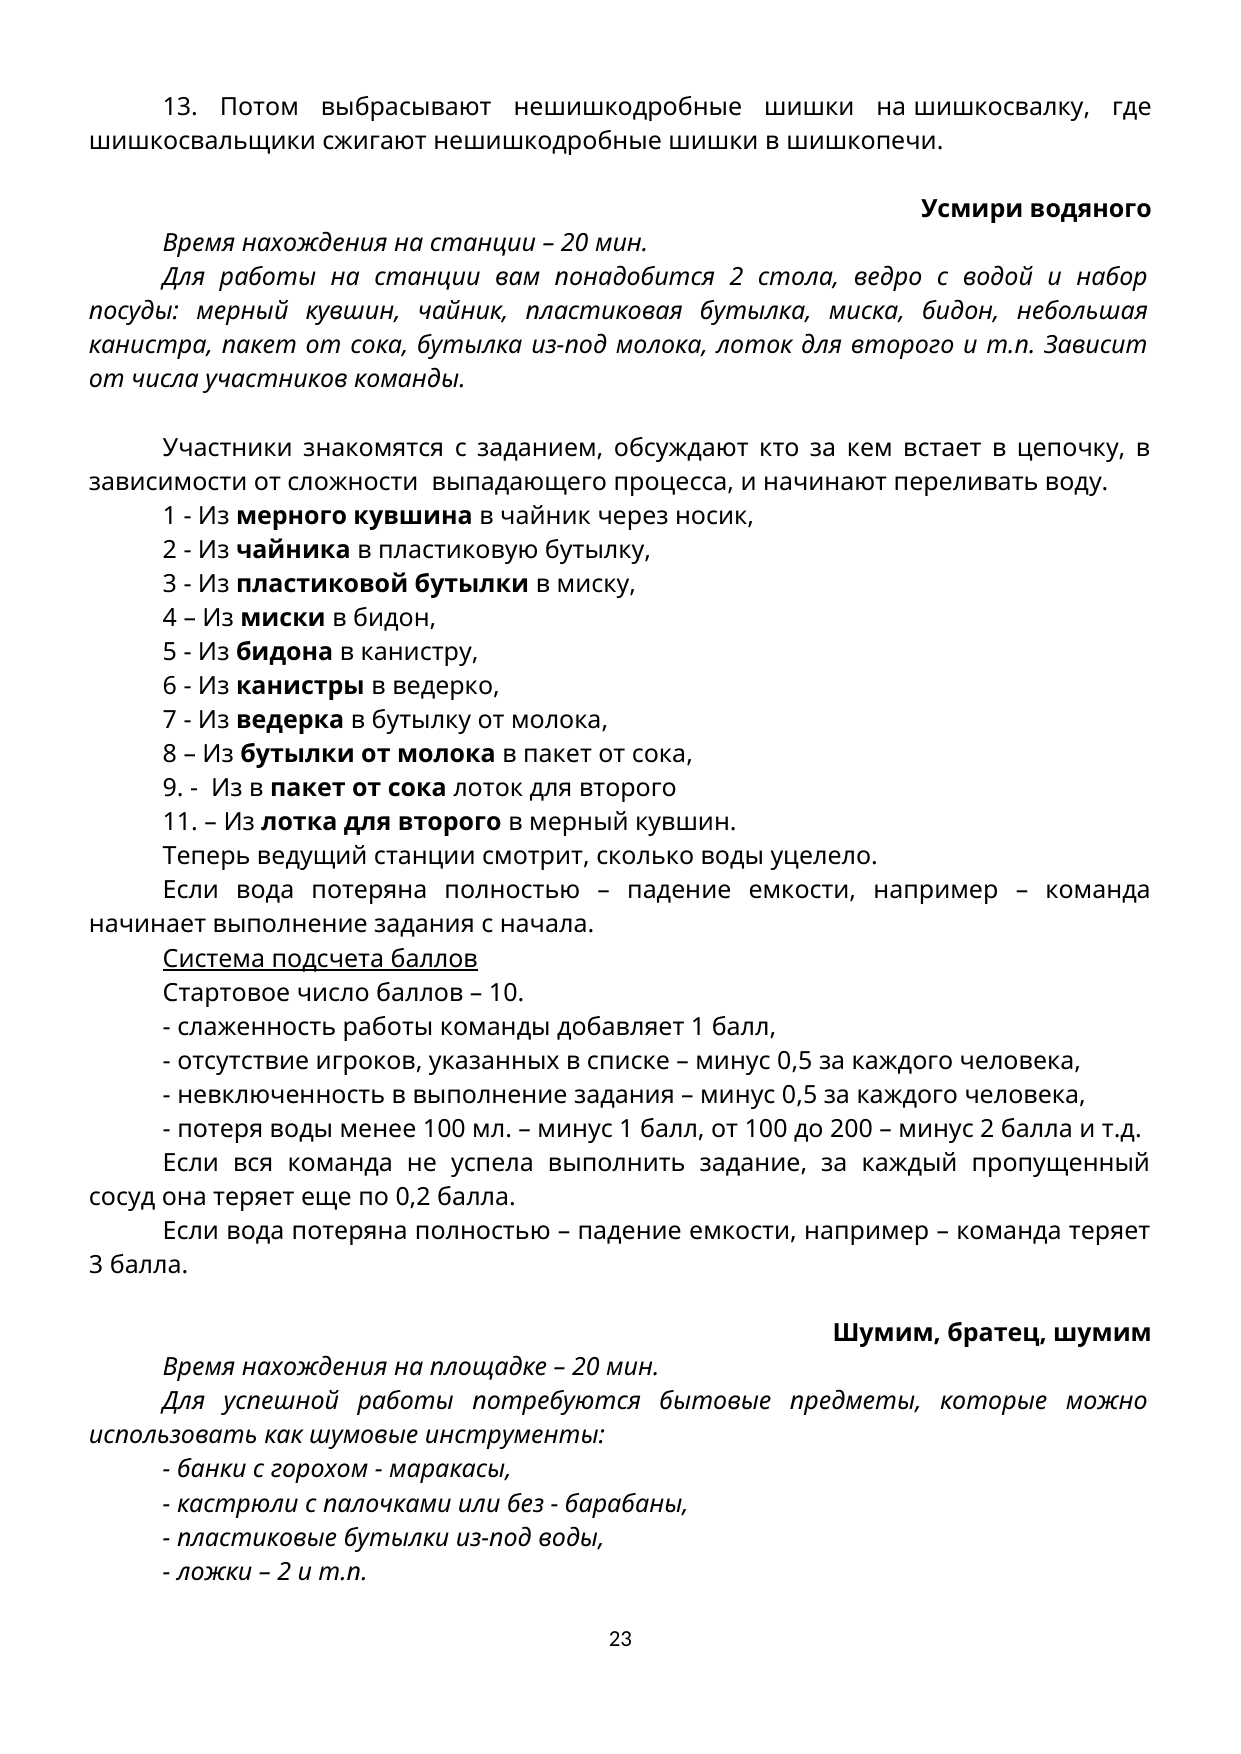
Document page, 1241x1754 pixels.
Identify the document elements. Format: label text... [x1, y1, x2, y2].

text 9. - Из в пакет от сока лоток для второго [89, 770, 1152, 804]
text - банки с горохом - маракасы, [89, 1451, 1152, 1485]
text Теперь ведущий станции смотрит, сколько воды уцелело. [89, 838, 1152, 872]
text 5 - Из бидона в канистру, [89, 634, 1152, 668]
text Если вода потеряна полностью – падение емкости, например – команда начинает выполнение задания с начала. [89, 872, 1152, 940]
text Если вода потеряна полностью – падение емкости, например – команда теряет 3 балла. [89, 1213, 1152, 1281]
text Система подсчета баллов [89, 940, 1152, 974]
text Участники знакомятся с заданием, обсуждают кто за кем встает в цепочку, в зависимости от сложности выпадающего процесса, и начинают переливать воду. [89, 429, 1152, 497]
text 11. – Из лотка для второго в мерный кувшин. [89, 804, 1152, 838]
text 4 – Из миски в бидон, [89, 599, 1152, 634]
text 6 - Из канистры в ведерко, [89, 668, 1152, 702]
text - ложки – 2 и т.п. [89, 1553, 1152, 1587]
text Время нахождения на станции – 20 мин. [89, 225, 1152, 259]
text Усмири водяного [89, 191, 1152, 225]
text 13. Потом выбрасывают нешишкодробные шишки на шишкосвалку, где шишкосвальщики сжигают нешишкодробные шишки в шишкопечи. [89, 89, 1152, 157]
text 1 - Из мерного кувшина в чайник через носик, [89, 497, 1152, 531]
text Время нахождения на площадке – 20 мин. [89, 1349, 1152, 1383]
text Для работы на станции вам понадобится 2 стола, ведро с водой и набор посуды: мерный кувшин, чайник, пластиковая бутылка, миска, бидон, небольшая канистра, пакет от сока, бутылка из-под молока, лоток для второго и т.п. Зависит от числа участников команды. [89, 259, 1152, 395]
text - потеря воды менее 100 мл. – минус 1 балл, от 100 до 200 – минус 2 балла и т.д. [89, 1111, 1152, 1144]
text Если вся команда не успела выполнить задание, за каждый пропущенный сосуд она теряет еще по 0,2 балла. [89, 1144, 1152, 1213]
text Стартовое число баллов – 10. [89, 974, 1152, 1008]
text 7 - Из ведерка в бутылку от молока, [89, 702, 1152, 736]
text Для успешной работы потребуются бытовые предметы, которые можно использовать как шумовые инструменты: [89, 1383, 1152, 1451]
text - пластиковые бутылки из-под воды, [89, 1519, 1152, 1553]
text 2 - Из чайника в пластиковую бутылку, [89, 531, 1152, 566]
text - кастрюли с палочками или без - барабаны, [89, 1485, 1152, 1519]
text - отсутствие игроков, указанных в списке – минус 0,5 за каждого человека, [89, 1042, 1152, 1076]
text - невключенность в выполнение задания – минус 0,5 за каждого человека, [89, 1076, 1152, 1111]
text 8 – Из бутылки от молока в пакет от сока, [89, 736, 1152, 770]
text - слаженность работы команды добавляет 1 балл, [89, 1008, 1152, 1042]
text Шумим, братец, шумим [89, 1315, 1152, 1349]
text 3 - Из пластиковой бутылки в миску, [89, 566, 1152, 599]
